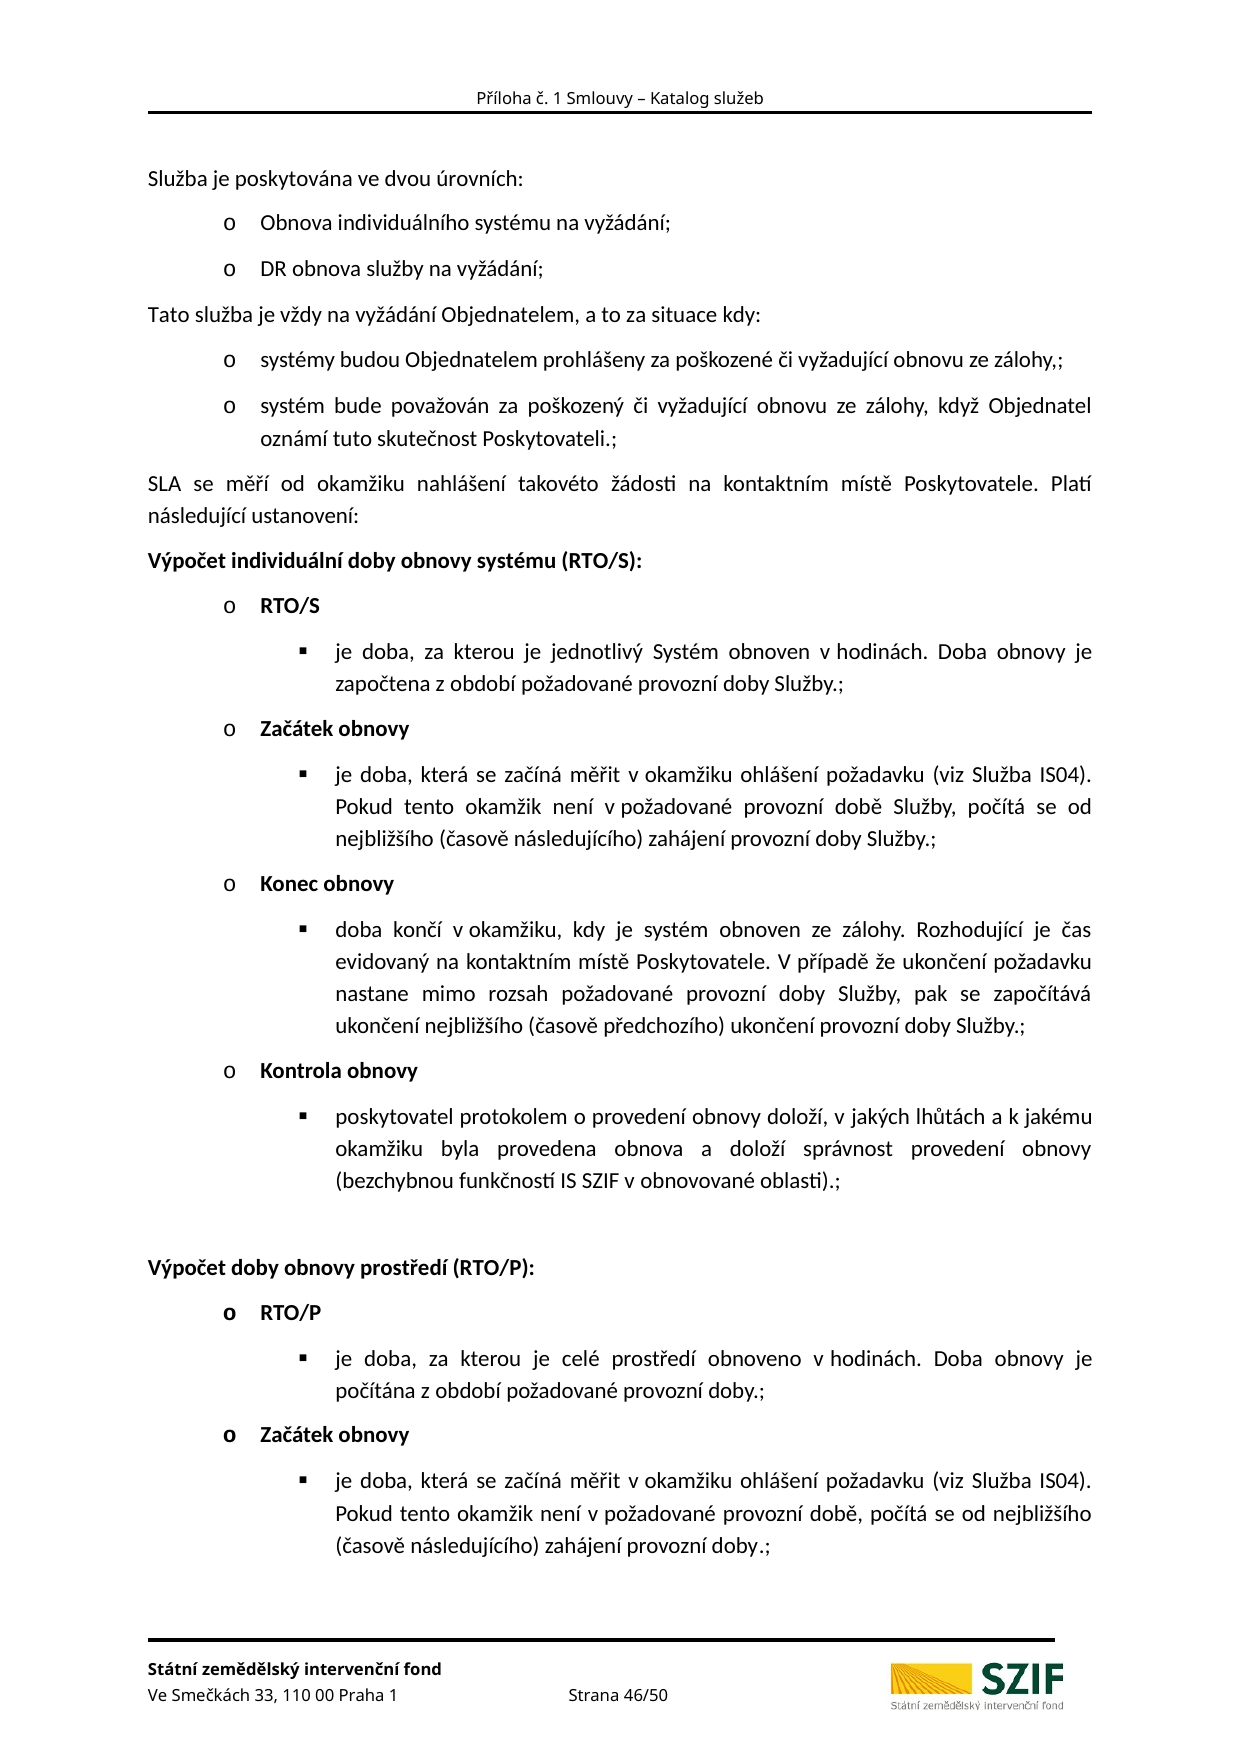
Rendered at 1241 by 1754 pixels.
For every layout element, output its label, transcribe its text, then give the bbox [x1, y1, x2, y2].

text Výpočet individuální doby obnovy systému (RTO/S): [148, 546, 1092, 574]
list je doba, za kterou je celé prostředí obnoveno v hodinách. Doba obnovy je počítána z období požadované provozní doby.; [298, 1344, 1092, 1404]
list je doba, která se začíná měřit v okamžiku ohlášení požadavku (viz Služba IS04). Pokud tento okamžik není v požadované provozní době Služby, počítá se od nejbližšího (časově následujícího) zahájení provozní doby Služby.; [298, 760, 1092, 852]
list RTO/P [223, 1298, 1092, 1327]
list Začátek obnovy [223, 1421, 1092, 1450]
picture [887, 1662, 1065, 1710]
list Začátek obnovy [223, 714, 1092, 743]
list poskytovatel protokolem o provedení obnovy doloží, v jakých lhůtách a k jakému okamžiku byla provedena obnova a doloží správnost provedení obnovy (bezchybnou funkčností IS SZIF v obnovované oblasti).; [298, 1102, 1092, 1194]
list systémy budou Objednatelem prohlášeny za poškozené či vyžadující obnovu ze zálohy,; [223, 345, 1092, 374]
list Konec obnovy [223, 869, 1092, 898]
list RTO/S [223, 591, 1092, 620]
list doba končí v okamžiku, kdy je systém obnoven ze zálohy. Rozhodující je čas evidovaný na kontaktním místě Poskytovatele. V případě že ukončení požadavku nastane mimo rozsah požadované provozní doby Služby, pak se započítává ukončení nejbližšího (časově předchozího) ukončení provozní doby Služby.; [298, 915, 1092, 1039]
list Obnova individuálního systému na vyžádání; [223, 208, 1092, 237]
list Kontrola obnovy [223, 1056, 1092, 1085]
text SLA se měří od okamžiku nahlášení takovéto žádosti na kontaktním místě Poskytovatele. Platí následující ustanovení: [148, 469, 1092, 529]
text Služba je poskytována ve dvou úrovních: [148, 164, 1092, 192]
text Výpočet doby obnovy prostředí (RTO/P): [148, 1253, 1092, 1281]
list je doba, za kterou je jednotlivý Systém obnoven v hodinách. Doba obnovy je započtena z období požadované provozní doby Služby.; [298, 637, 1092, 697]
text Tato služba je vždy na vyžádání Objednatelem, a to za situace kdy: [148, 300, 1092, 328]
list DR obnova služby na vyžádání; [223, 254, 1092, 283]
list je doba, která se začíná měřit v okamžiku ohlášení požadavku (viz Služba IS04). Pokud tento okamžik není v požadované provozní době, počítá se od nejbližšího (časově následujícího) zahájení provozní doby.; [298, 1467, 1092, 1559]
list systém bude považován za poškozený či vyžadující obnovu ze zálohy, když Objednatel oznámí tuto skutečnost Poskytovateli.; [223, 391, 1092, 452]
